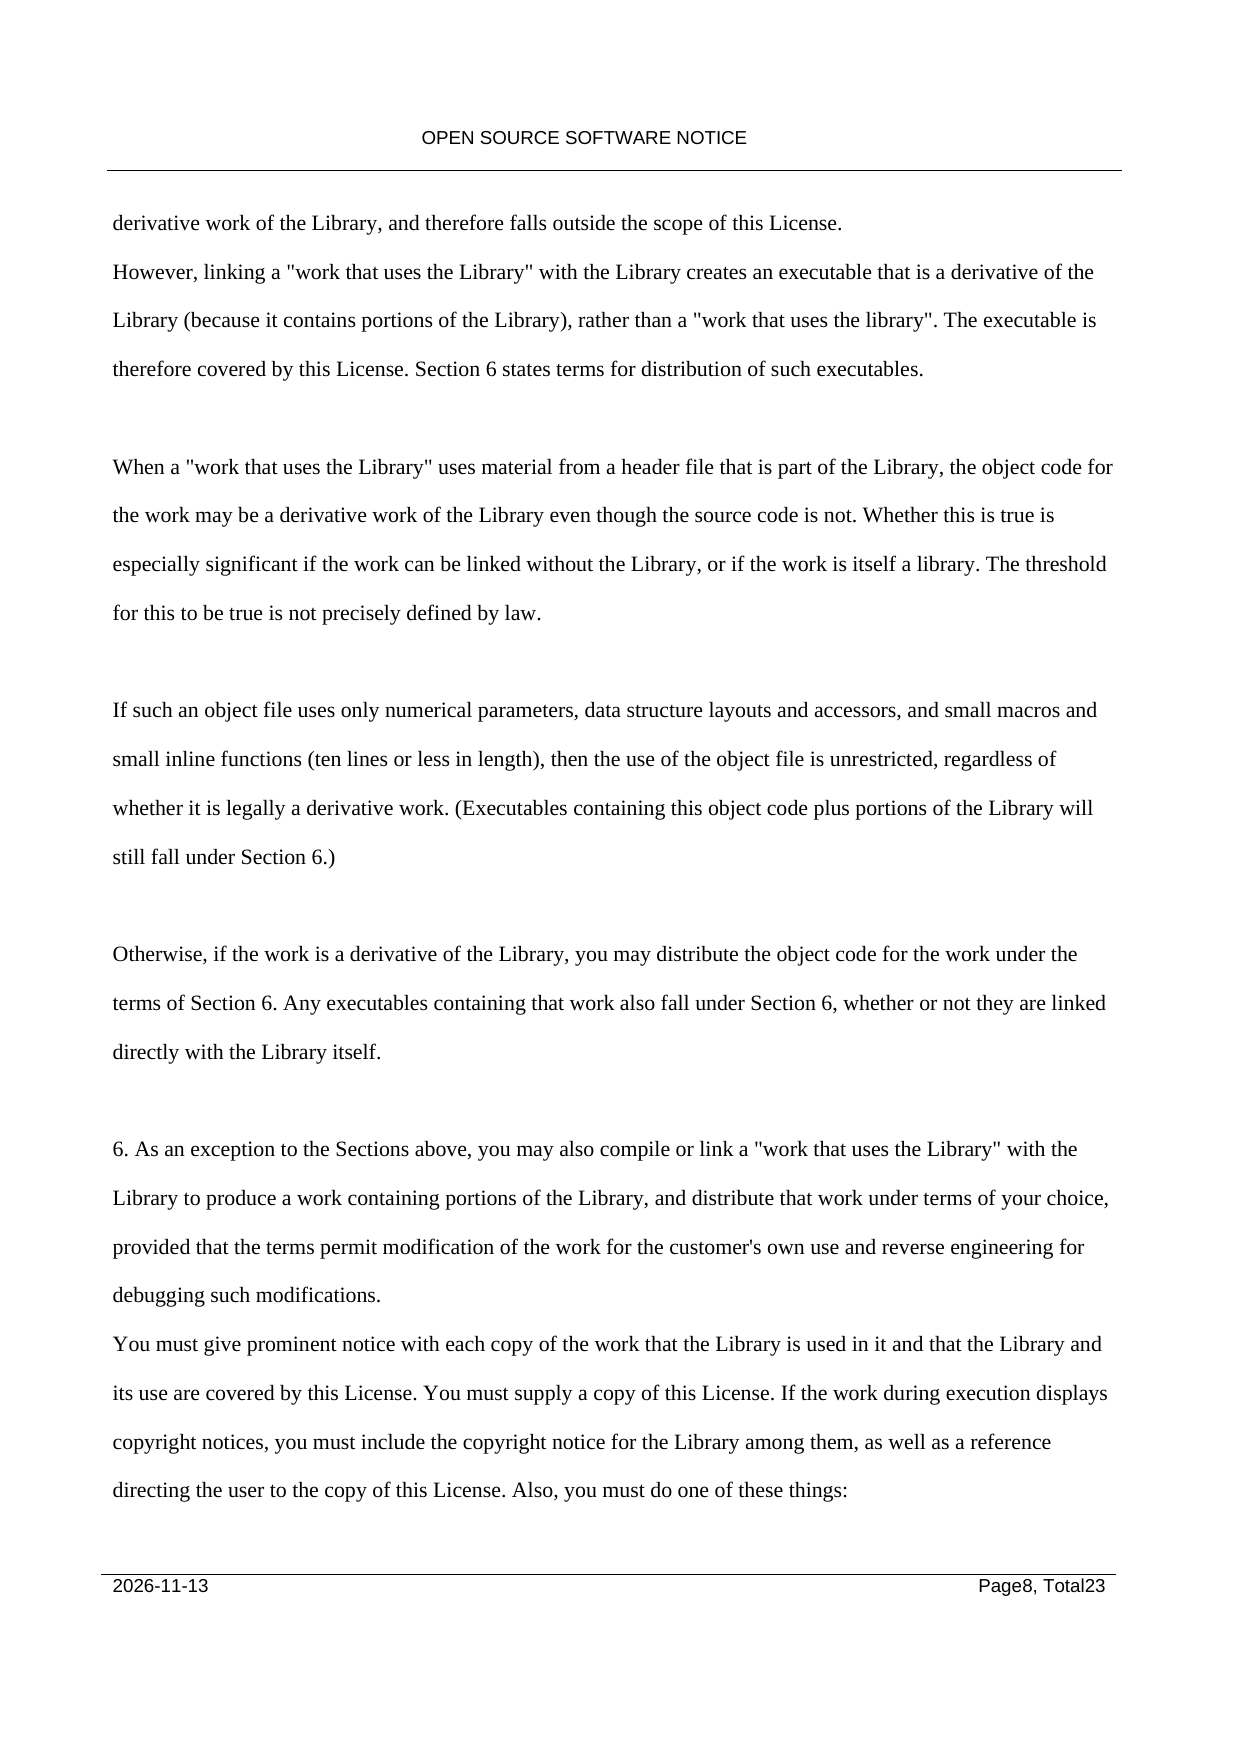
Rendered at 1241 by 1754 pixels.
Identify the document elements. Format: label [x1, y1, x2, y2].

text [112, 206, 1128, 1506]
